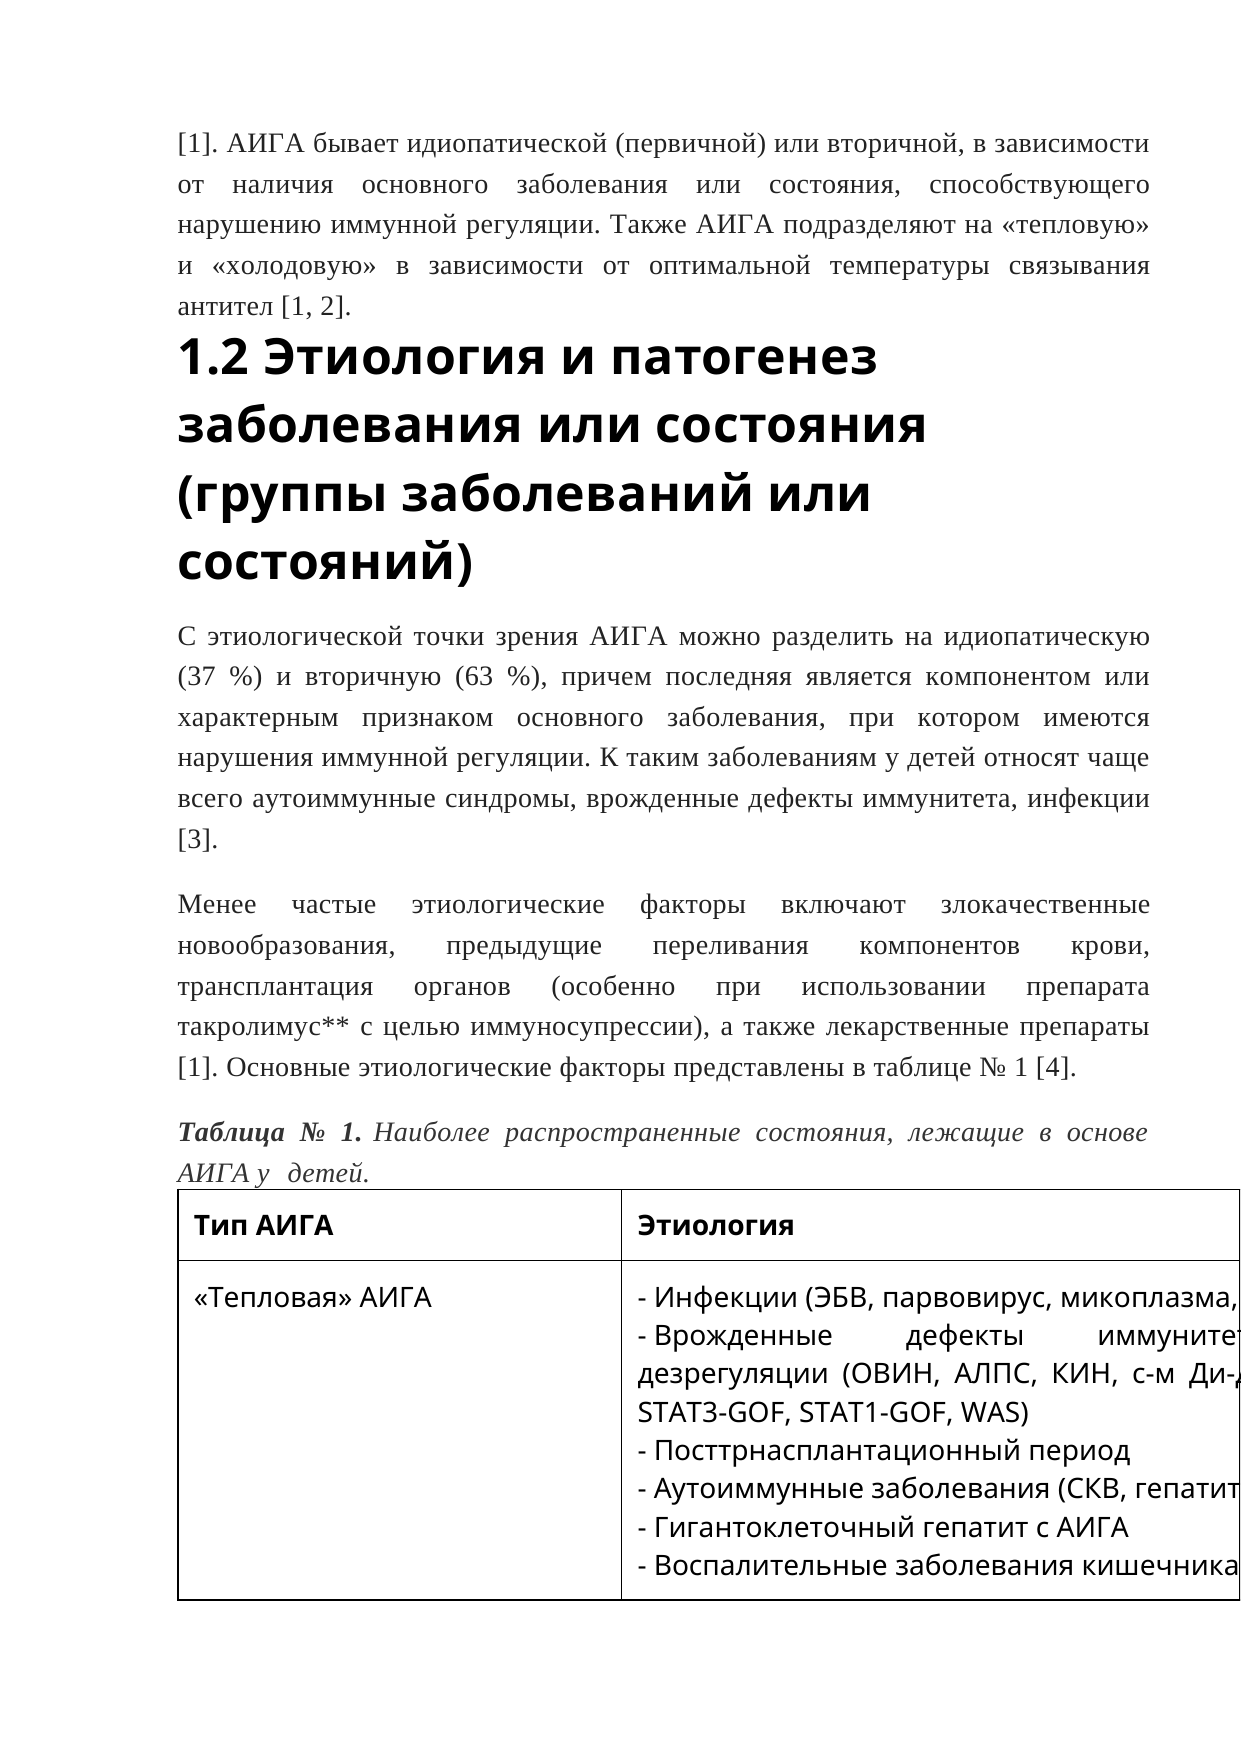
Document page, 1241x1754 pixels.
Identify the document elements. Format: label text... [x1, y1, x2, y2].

table_cell «Тепловая» АИГА [179, 1261, 621, 1599]
table_cell - Инфекции (ЭБВ, парвовирус, микоплазма, ЦМВ) - Врожденные дефекты иммунитета/синдромы иммунной дезрегуляции (ОВИН, АЛПС, КИН, с-м Ди-Джоджи, CTLA-4, LRBA, IPEX, STAT3-GOF, STAT1-GOF, WAS) - Посттрнасплантационный период - Аутоиммунные заболевания (СКВ, гепатит, тиреоидит, АФС) - Гигантоклеточный гепатит с АИГА - Воспалительные заболевания кишечника [622, 1261, 1239, 1599]
table_header Этиология [622, 1190, 1239, 1260]
text 1.2 Этиология и патогенез заболевания или состояния (группы заболеваний или состояний) [177, 321, 1152, 594]
text Таблица № 1. Наиболее распространенные состояния, лежащие в основе АИГА у детей. [177, 1107, 1152, 1188]
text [177, 118, 1152, 321]
table_header Тип АИГА [179, 1190, 621, 1260]
text С этиологической точки зрения АИГА можно разделить на идиопатическую (37 %) и вторичную (63 %), причем последняя является компонентом или характерным признаком основного заболевания, при котором имеются нарушения иммунной регуляции. К таким заболеваниям у детей относят чаще всего аутоиммунные синдромы, врожденные дефекты иммунитета, инфекции [3]. [177, 610, 1152, 854]
text Менее частые этиологические факторы включают злокачественные новообразования, предыдущие переливания компонентов крови, трансплантация органов (особенно при использовании препарата такролимус** с целью иммуносупрессии), а также лекарственные препараты [1]. Основные этиологические факторы представлены в таблице № 1 [4]. [177, 879, 1152, 1082]
